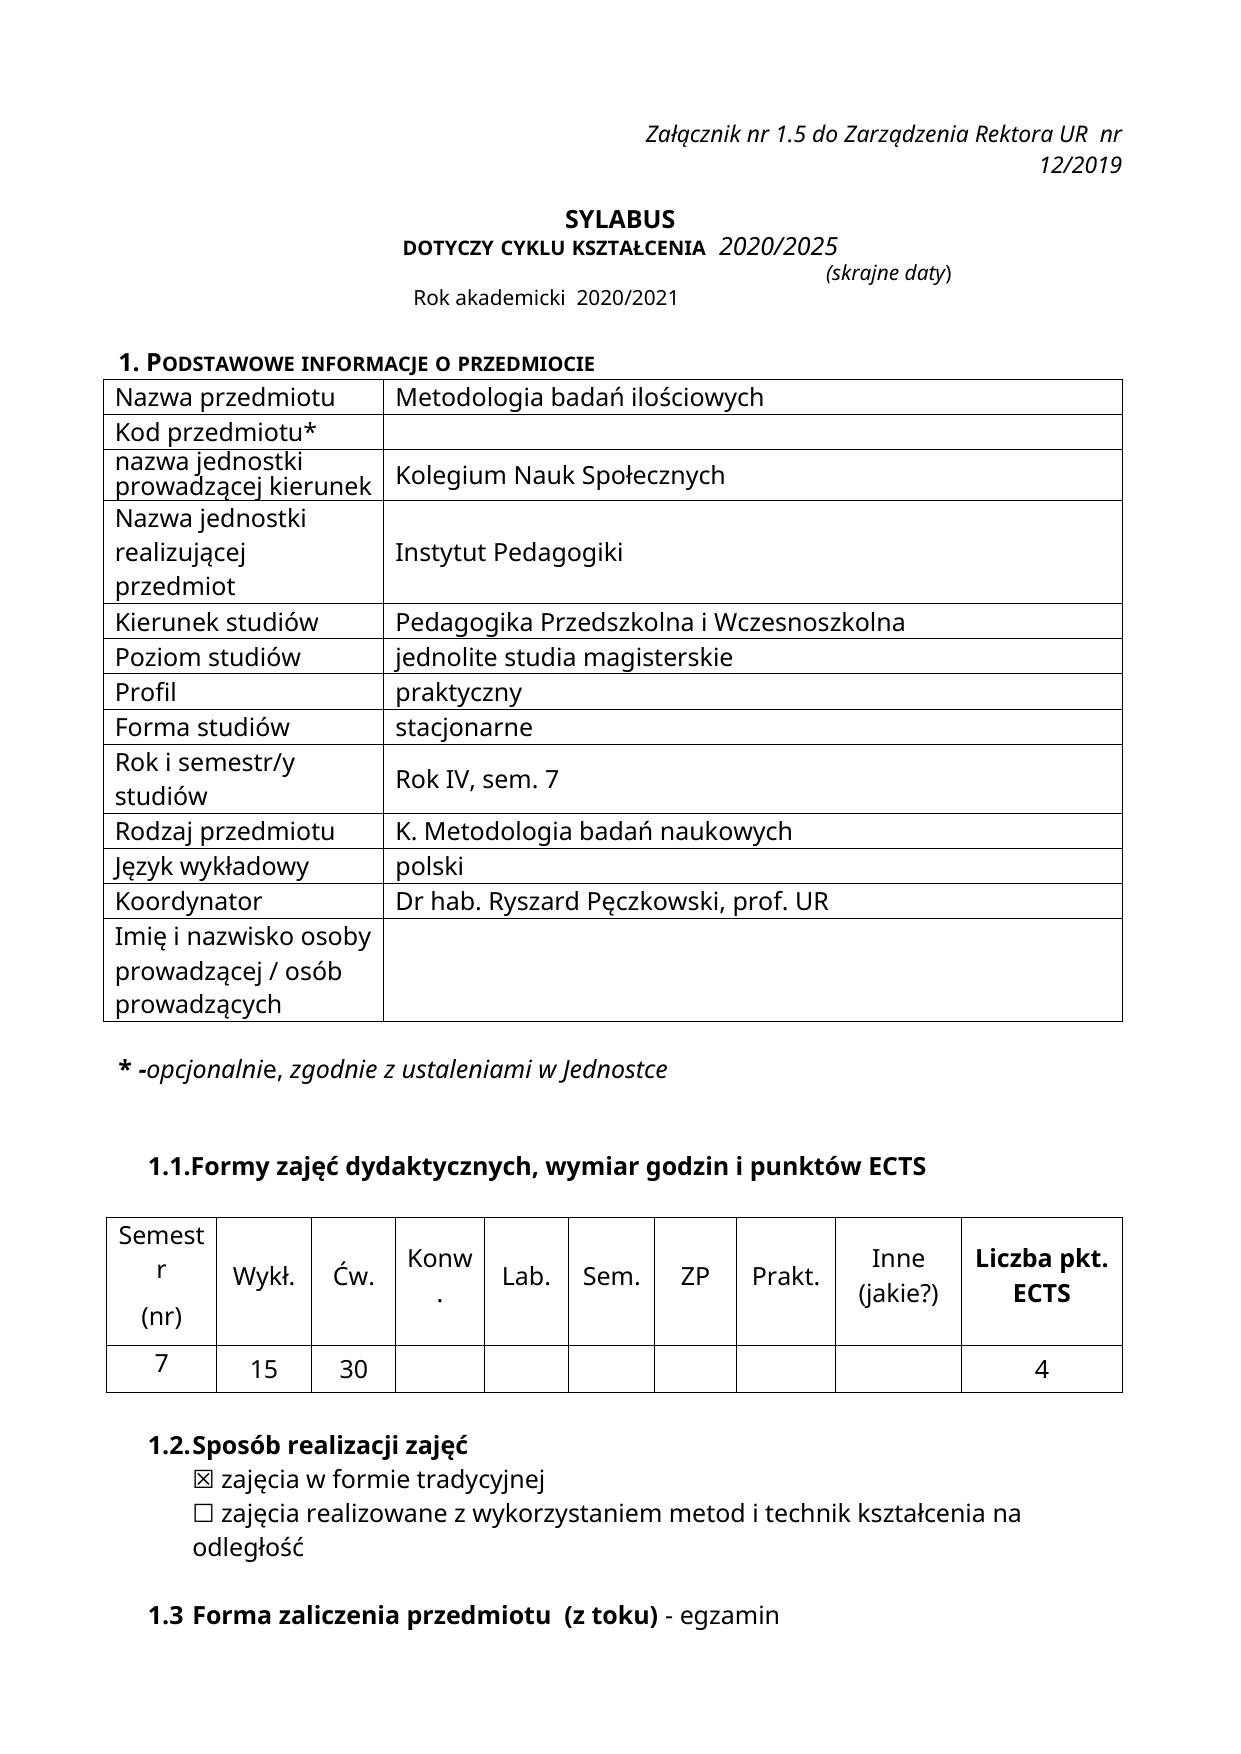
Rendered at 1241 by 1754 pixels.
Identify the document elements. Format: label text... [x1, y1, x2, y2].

table_cell Kolegium Nauk Społecznych [384, 450, 1122, 500]
table_cell 15 [217, 1346, 311, 1392]
table_header Lab. [485, 1218, 568, 1345]
table_cell nazwa jednostki prowadzącej kierunek [104, 450, 383, 500]
table_cell Koordynator [104, 884, 383, 918]
table_header Liczba pkt. ECTS [962, 1218, 1122, 1345]
text SYLABUS [118, 201, 1122, 236]
table_cell jednolite studia magisterskie [384, 639, 1122, 673]
table_cell stacjonarne [384, 710, 1122, 743]
text 1. Podstawowe informacje o przedmiocie [118, 344, 1122, 379]
text dotyczy cyklu kształcenia 2020/2025 [118, 236, 1122, 261]
text 1.3 Forma zaliczenia przedmiotu (z toku) - egzamin [148, 1598, 1122, 1632]
table_cell [836, 1346, 961, 1392]
table_cell [384, 415, 1122, 449]
table_cell Dr hab. Ryszard Pęczkowski, prof. UR [384, 884, 1122, 918]
table_header Inne (jakie?) [836, 1218, 961, 1345]
table_cell Język wykładowy [104, 849, 383, 883]
table_header Ćw. [312, 1218, 395, 1345]
table_header Metodologia badań ilościowych [384, 380, 1122, 414]
table_cell Instytut Pedagogiki [384, 501, 1122, 603]
table_cell Rok i semestr/y studiów [104, 745, 383, 813]
table_cell Imię i nazwisko osoby prowadzącej / osób prowadzących [104, 919, 383, 1021]
table_cell Rodzaj przedmiotu [104, 814, 383, 848]
table_cell praktyczny [384, 674, 1122, 708]
table_cell Profil [104, 674, 383, 708]
text * -opcjonalnie, zgodnie z ustaleniami w Jednostce [118, 1051, 1122, 1086]
table_cell Kierunek studiów [104, 604, 383, 638]
table_cell [569, 1346, 654, 1392]
text 1.2. Sposób realizacji zajęć [148, 1427, 1122, 1461]
table_cell Pedagogika Przedszkolna i Wczesnoszkolna [384, 604, 1122, 638]
table_header Nazwa przedmiotu [104, 380, 383, 414]
table_cell Forma studiów [104, 710, 383, 743]
table_cell 7 [107, 1346, 216, 1392]
table_header Sem. [569, 1218, 654, 1345]
table_cell Poziom studiów [104, 639, 383, 673]
table_cell Kod przedmiotu* [104, 415, 383, 449]
text ☒ zajęcia w formie tradycyjnej [192, 1461, 1122, 1496]
table_cell [737, 1346, 835, 1392]
table_cell 30 [312, 1346, 395, 1392]
table_header Wykł. [217, 1218, 311, 1345]
table_cell [655, 1346, 736, 1392]
text 1.1.Formy zajęć dydaktycznych, wymiar godzin i punktów ECTS [148, 1149, 1122, 1183]
table_cell [384, 919, 1122, 1021]
table_header Konw. [396, 1218, 484, 1345]
table_cell polski [384, 849, 1122, 883]
table_cell K. Metodologia badań naukowych [384, 814, 1122, 848]
text Rok akademicki 2020/2021 [118, 286, 1122, 311]
table_header Semestr (nr) [107, 1218, 216, 1345]
text Załącznik nr 1.5 do Zarządzenia Rektora UR nr 12/2019 [118, 118, 1122, 181]
table_header ZP [655, 1218, 736, 1345]
table_cell [396, 1346, 484, 1392]
table_header Prakt. [737, 1218, 835, 1345]
table_cell [485, 1346, 568, 1392]
table_cell 4 [962, 1346, 1122, 1392]
table_cell Nazwa jednostki realizującej przedmiot [104, 501, 383, 603]
table_cell Rok IV, sem. 7 [384, 745, 1122, 813]
text ☐ zajęcia realizowane z wykorzystaniem metod i technik kształcenia na odległość [192, 1496, 1122, 1564]
text (skrajne daty) [118, 261, 1122, 286]
